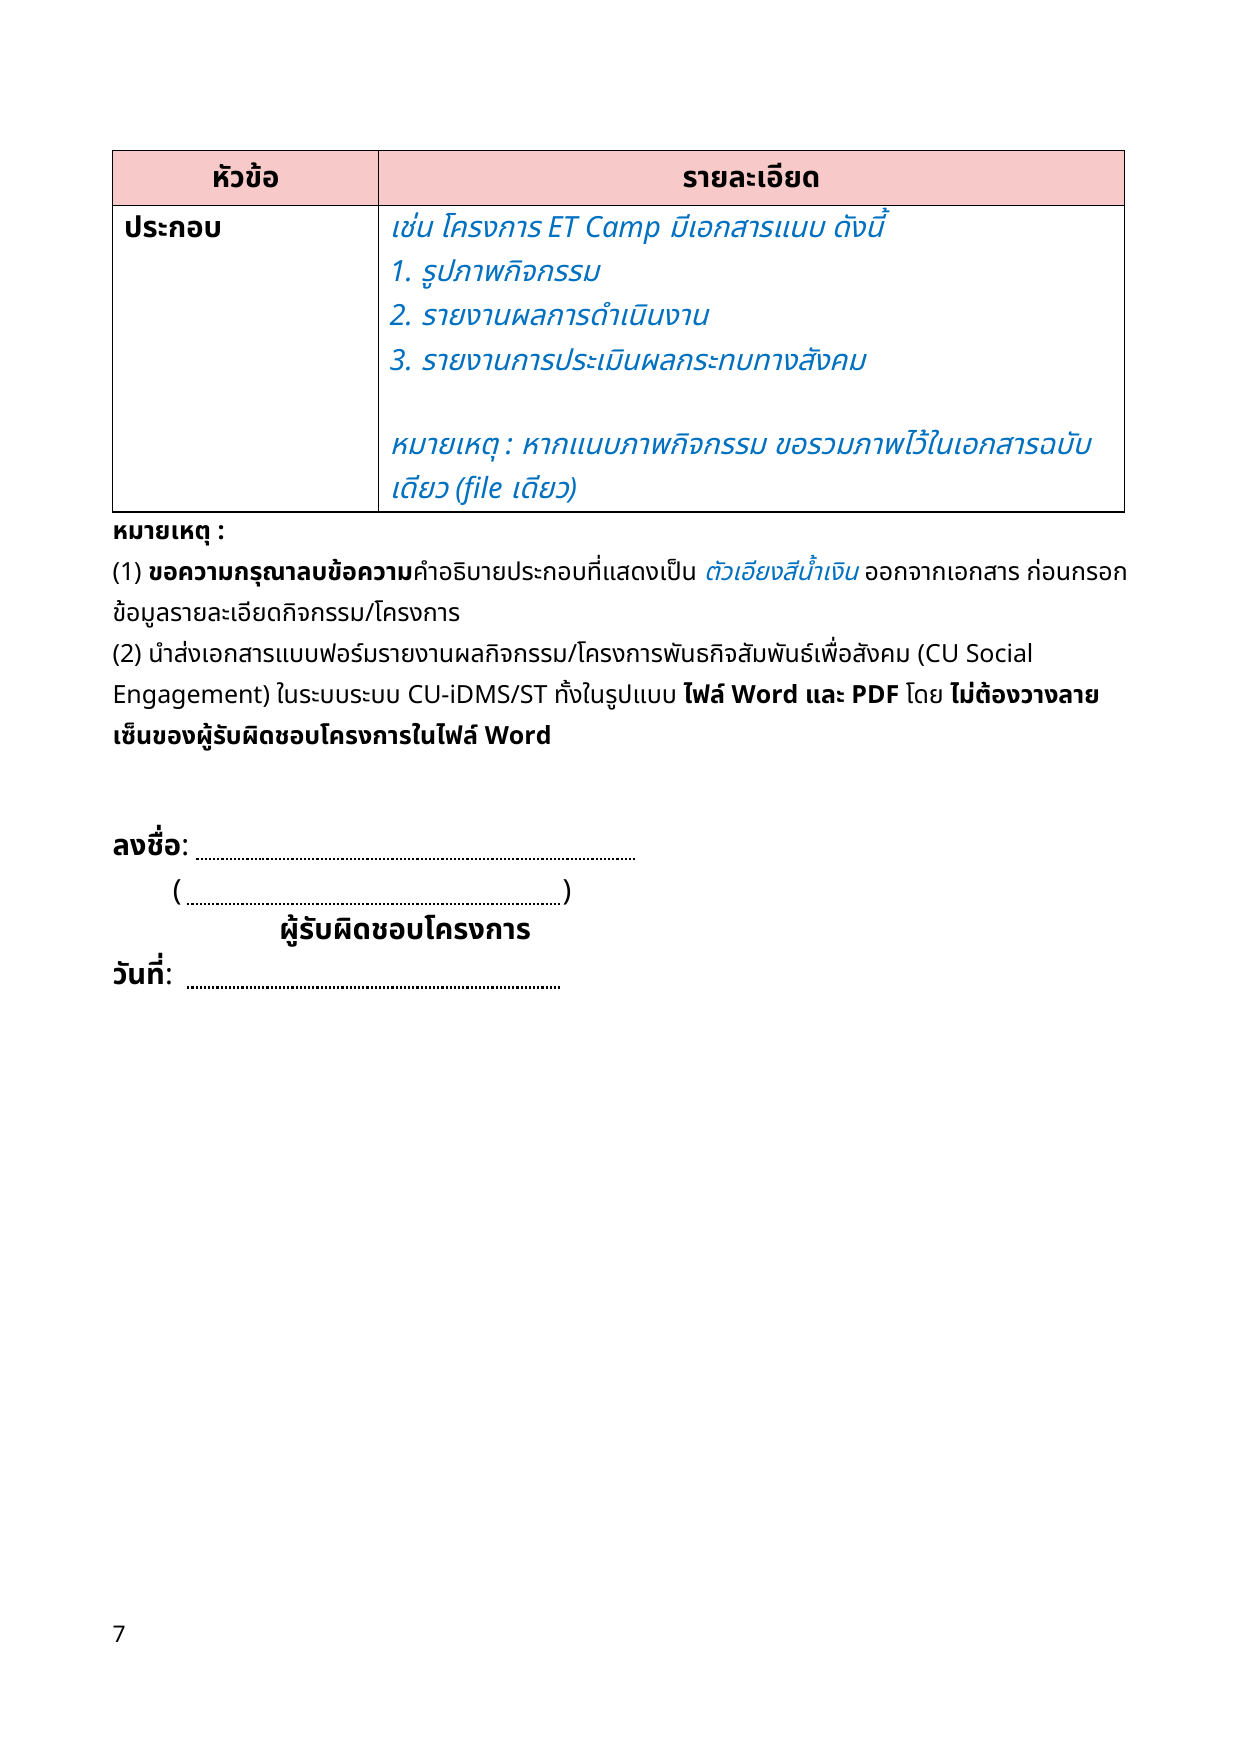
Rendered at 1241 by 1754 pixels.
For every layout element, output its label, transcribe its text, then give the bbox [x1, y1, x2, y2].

text ลงชื่อ: ( ) ผู้รับผิดชอบโครงการ วันที่: [112, 825, 1128, 997]
table_header รายละเอียด [379, 151, 1124, 205]
table_header หัวข้อ [113, 151, 378, 205]
table_cell 5.1 เอกสารแนบหรือหลักฐานประกอบ [113, 206, 378, 511]
text (2) นำส่งเอกสารแบบฟอร์มรายงานผลกิจกรรม/โครงการพันธกิจสัมพันธ์เพื่อสังคม (CU Social Engagement) ในระบบระบบ CU-iDMS/ST ทั้งในรูปแบบ ไฟล์ Word และ PDF โดย ไม่ต้องวางลายเซ็นของผู้รับผิดชอบโครงการในไฟล์ Word [112, 636, 1128, 756]
text (1) ขอความกรุณาลบข้อความคำอธิบายประกอบที่แสดงเป็น ตัวเอียงสีน้ำเงิน ออกจากเอกสาร ก่อนกรอกข้อมูลรายละเอียดกิจกรรม/โครงการ [112, 553, 1128, 633]
text หมายเหตุ : [112, 512, 1128, 551]
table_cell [379, 206, 1124, 511]
